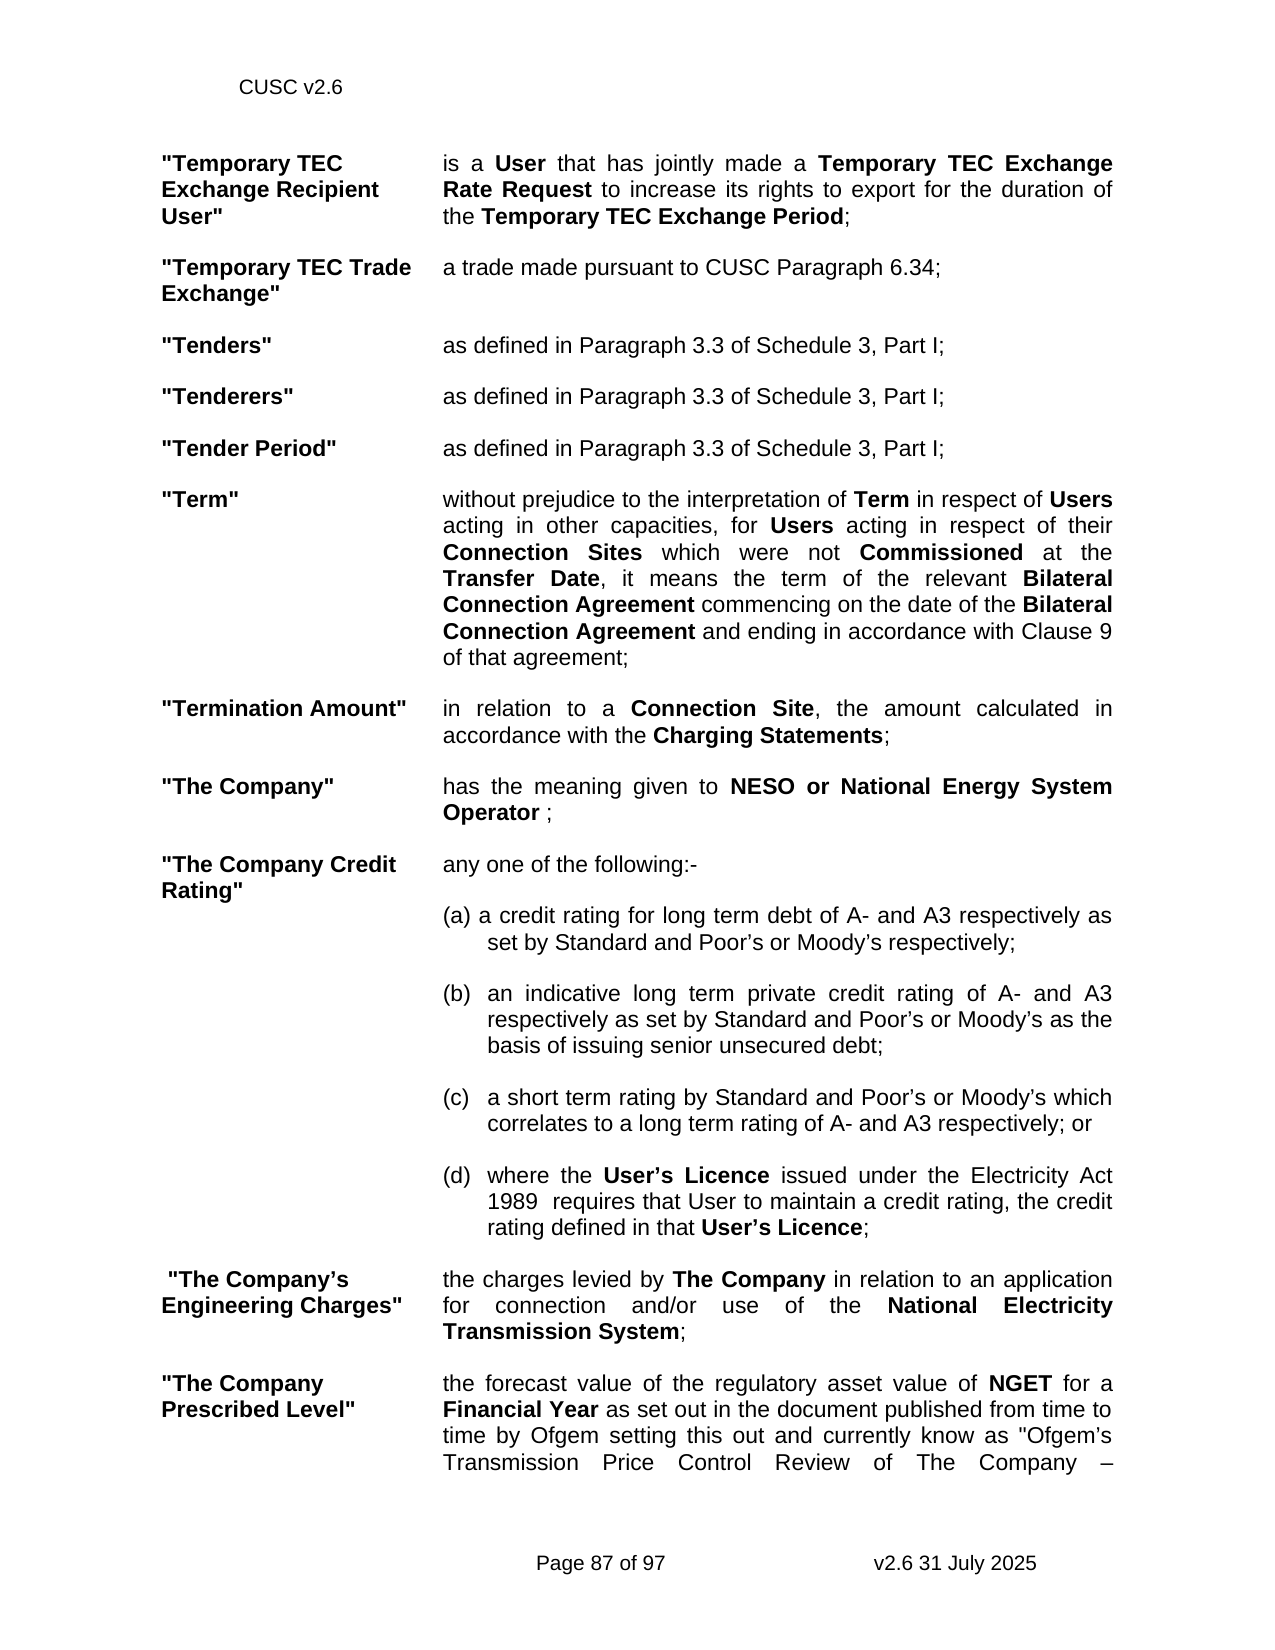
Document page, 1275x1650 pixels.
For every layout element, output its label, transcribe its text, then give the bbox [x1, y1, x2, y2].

table_cell "The Company’s Engineering Charges" [150, 1266, 431, 1370]
table_cell any one of the following:- (a) a credit rating for long term debt of A- and A3 respectively as set by Standard and Poor’s or Moody’s respectively; (b) an indicative long term private credit rating of A- and A3 respectively as set by Standard and Poor’s or Moody’s as the basis of issuing senior unsecured debt; (c) a short term rating by Standard and Poor’s or Moody’s which correlates to a long term rating of A- and A3 respectively; or (d) where the User’s Licence issued under the Electricity Act 1989 requires that User to maintain a credit rating, the credit rating defined in that User’s Licence; [431, 851, 1124, 1266]
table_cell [431, 1370, 1124, 1475]
table_cell "Temporary TEC Trade Exchange" [150, 254, 431, 332]
table_cell has the meaning given to NESO or National Energy System Operator ; [431, 773, 1124, 851]
table_cell "The Company" [150, 773, 431, 851]
table_cell in relation to a Connection Site, the amount calculated in accordance with the Charging Statements; [431, 695, 1124, 773]
table_cell "The Company Credit Rating" [150, 851, 431, 1266]
table_cell without prejudice to the interpretation of Term in respect of Users acting in other capacities, for Users acting in respect of their Connection Sites which were not Commissioned at the Transfer Date, it means the term of the relevant Bilateral Connection Agreement commencing on the date of the Bilateral Connection Agreement and ending in accordance with Clause 9 of that agreement; [431, 486, 1124, 695]
table_cell as defined in Paragraph 3.3 of Schedule 3, Part I; [431, 383, 1124, 434]
table_cell as defined in Paragraph 3.3 of Schedule 3, Part I; [431, 332, 1124, 383]
table_cell the charges levied by The Company in relation to an application for connection and/or use of the National Electricity Transmission System; [431, 1266, 1124, 1370]
table_cell "Tenders" [150, 332, 431, 383]
table_cell "Temporary TEC Exchange Recipient User" [150, 150, 431, 254]
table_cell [150, 1370, 431, 1475]
table_cell a trade made pursuant to CUSC Paragraph 6.34; [431, 254, 1124, 332]
table_cell as defined in Paragraph 3.3 of Schedule 3, Part I; [431, 435, 1124, 486]
table_cell is a User that has jointly made a Temporary TEC Exchange Rate Request to increase its rights to export for the duration of the Temporary TEC Exchange Period; [431, 150, 1124, 254]
table_cell "Term" [150, 486, 431, 695]
table_cell "Termination Amount" [150, 695, 431, 773]
table_cell "Tender Period" [150, 435, 431, 486]
table_cell "Tenderers" [150, 383, 431, 434]
